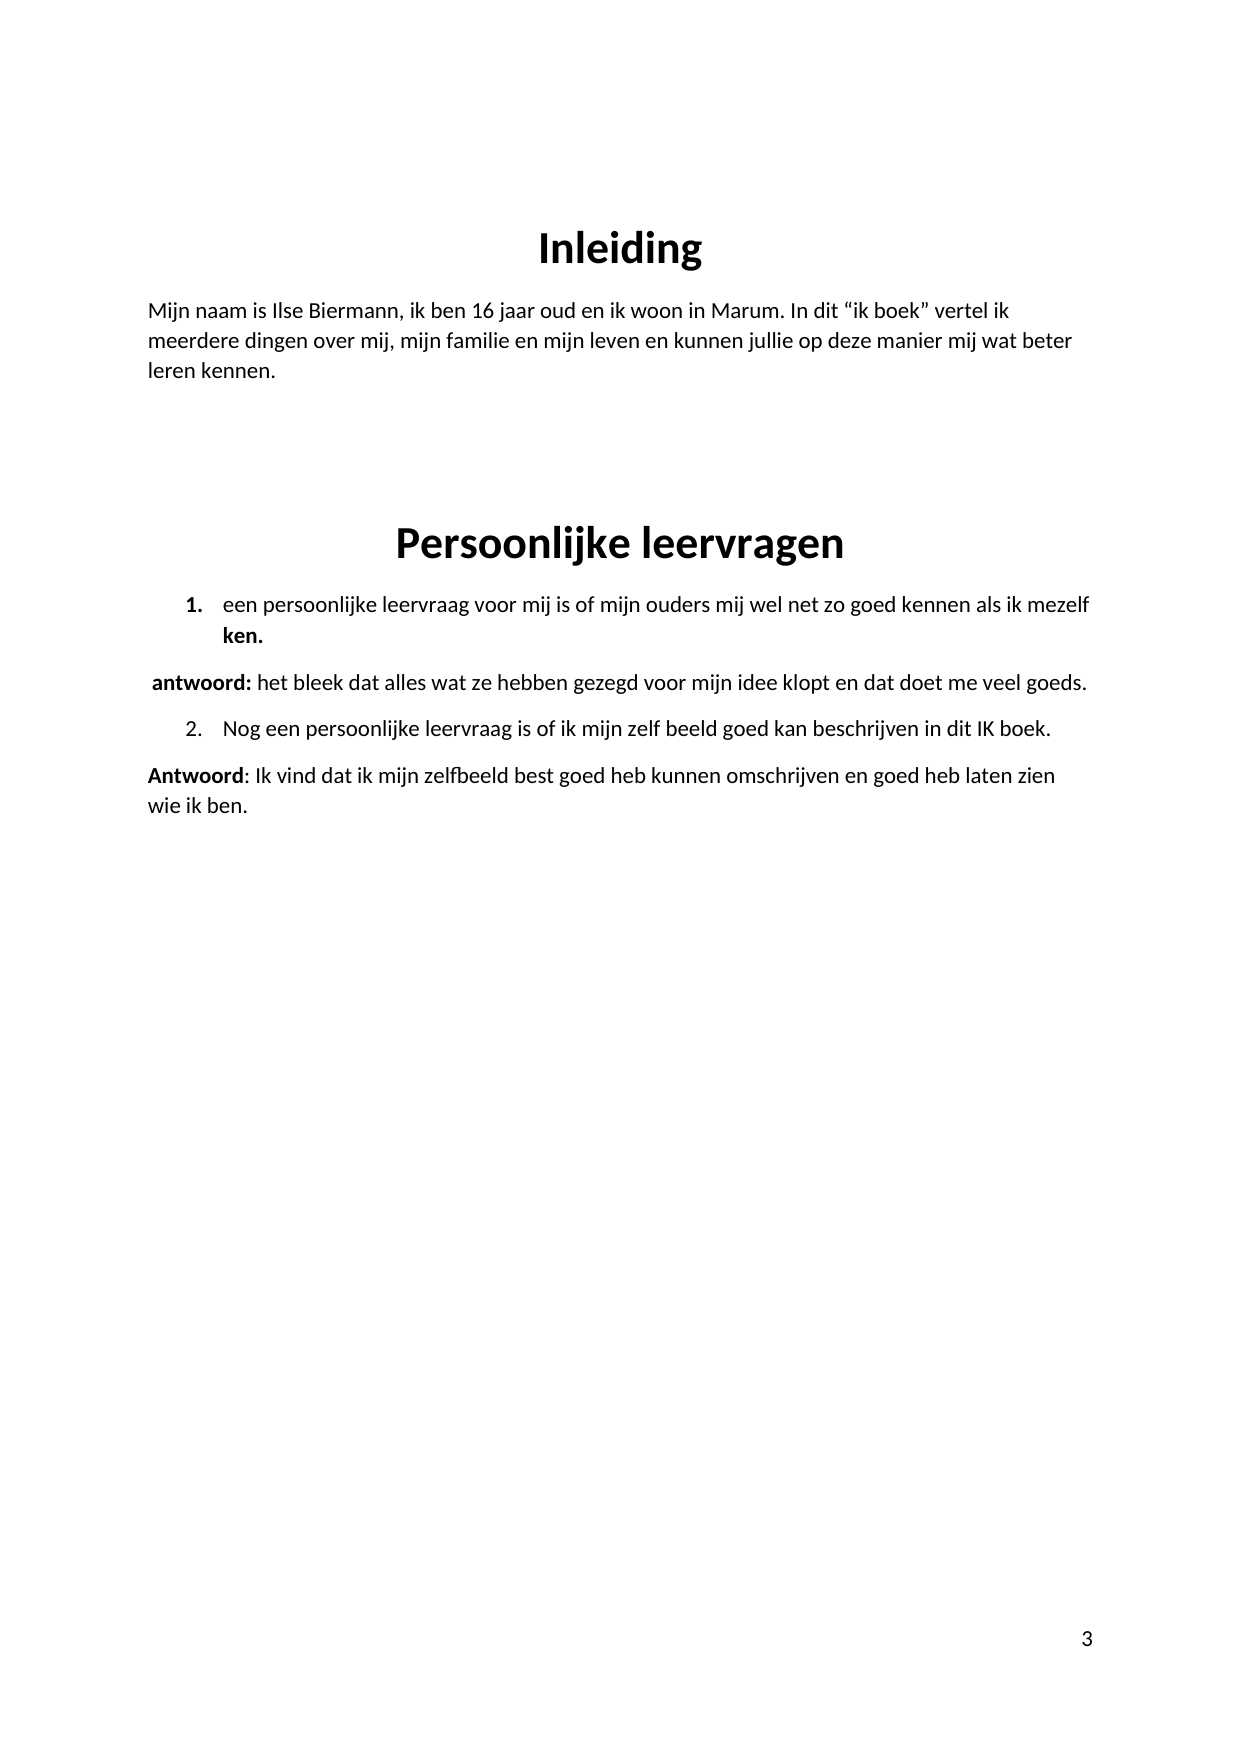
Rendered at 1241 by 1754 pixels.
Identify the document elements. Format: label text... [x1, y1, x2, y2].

list Nog een persoonlijke leervraag is of ik mijn zelf beeld goed kan beschrijven in dit IK boek. [185, 714, 1093, 743]
text antwoord: het bleek dat alles wat ze hebben gezegd voor mijn idee klopt en dat doet me veel goeds. [148, 668, 1093, 696]
text Inleiding [148, 219, 1093, 275]
text Persoonlijke leervragen [148, 514, 1093, 569]
text Antwoord: Ik vind dat ik mijn zelfbeeld best goed heb kunnen omschrijven en goed heb laten zien wie ik ben. [148, 761, 1093, 820]
list een persoonlijke leervraag voor mij is of mijn ouders mij wel net zo goed kennen als ik mezelf ken. [185, 591, 1093, 649]
text Mijn naam is Ilse Biermann, ik ben 16 jaar oud en ik woon in Marum. In dit “ik boek” vertel ik meerdere dingen over mij, mijn familie en mijn leven en kunnen jullie op deze manier mij wat beter leren kennen. [148, 296, 1093, 384]
